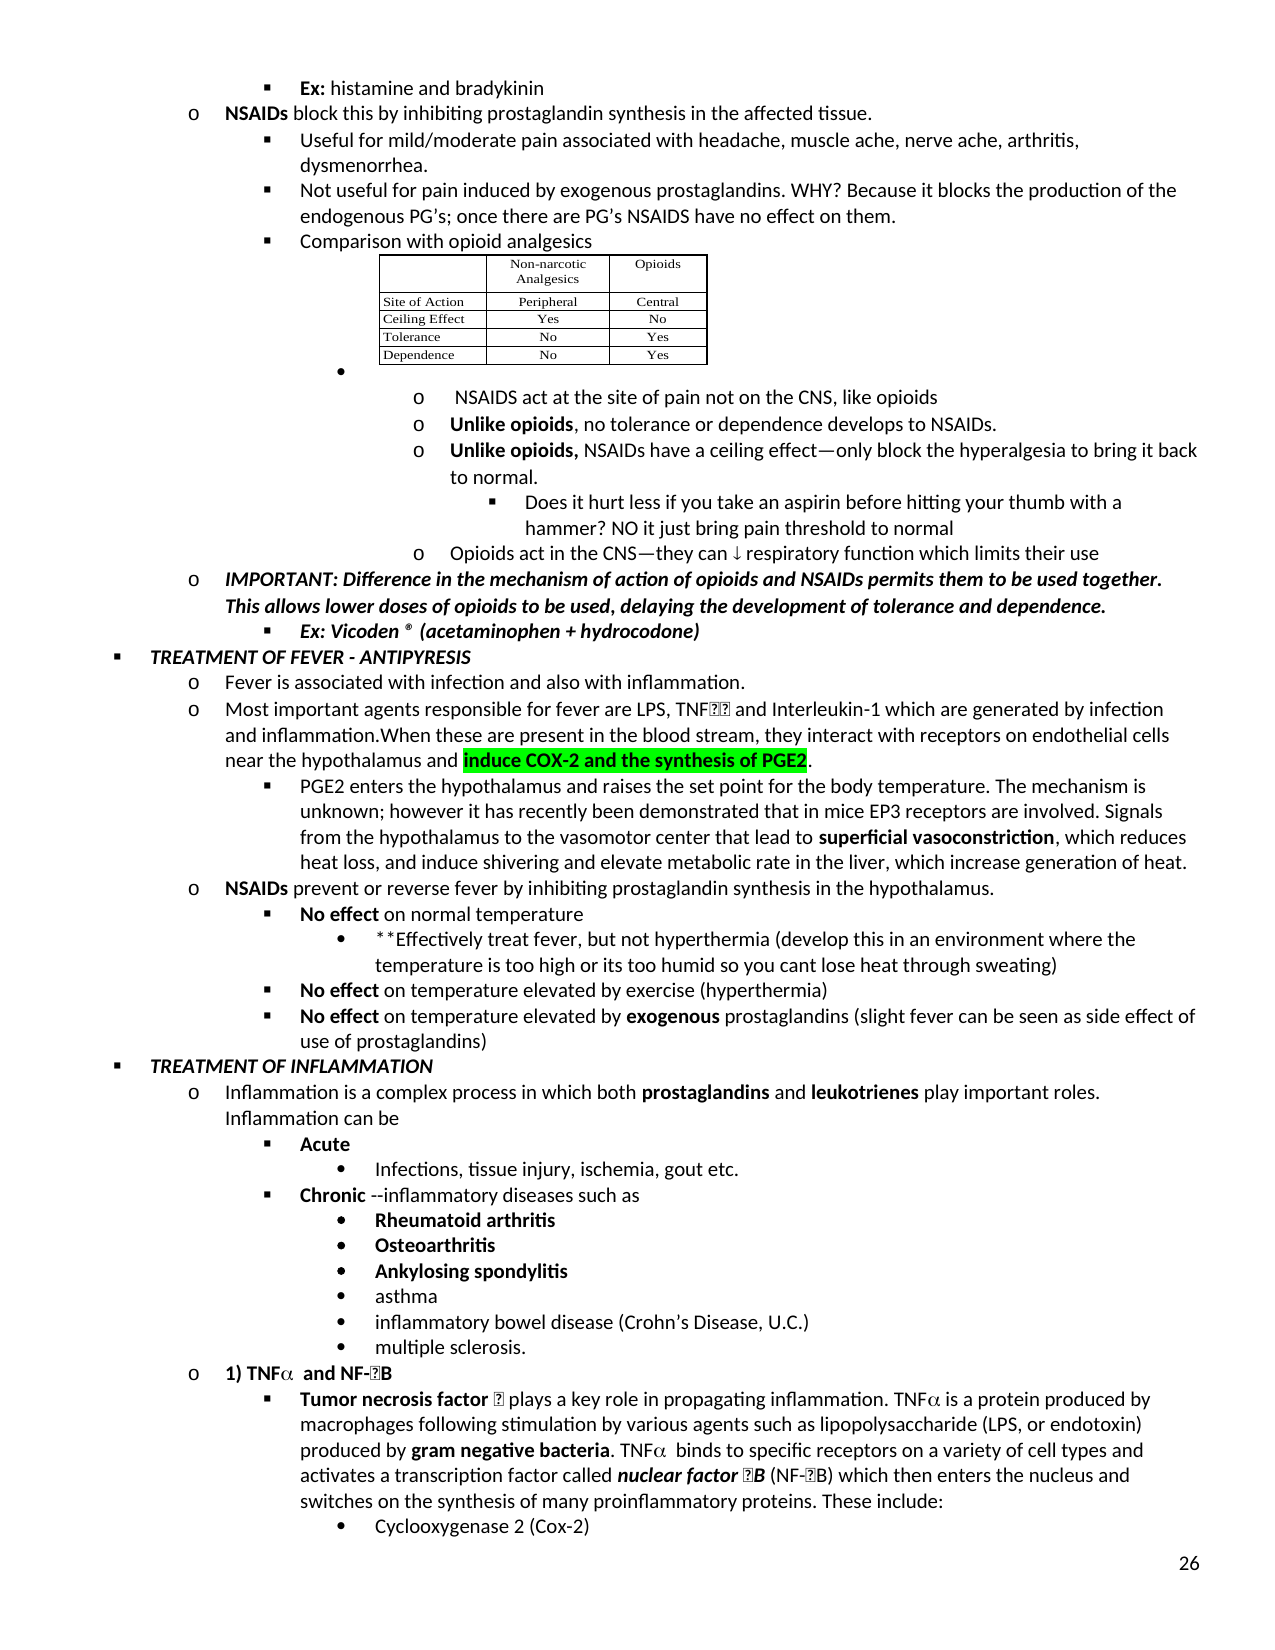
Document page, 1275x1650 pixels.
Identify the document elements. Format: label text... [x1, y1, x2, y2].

list Comparison with opioid analgesics [262, 228, 1200, 254]
list No effect on temperature elevated by exogenous prostaglandins (slight fever can be seen as side effect of use of prostaglandins) [262, 1003, 1200, 1054]
list Ankylosing spondylitis [337, 1258, 1200, 1283]
list Acute [262, 1131, 1200, 1156]
list Most important agents responsible for fever are LPS, TNF and Interleukin-1 which are generated by infection and inflammation. When these are present in the blood stream, they interact with receptors on endothelial cells near the hypothalamus and induce COX-2 and the synthesis of PGE2. [187, 696, 1200, 773]
list Unlike opioids, no tolerance or dependence develops to NSAIDs. [412, 411, 1200, 437]
list **Effectively treat fever, but not hyperthermia (develop this in an environment where the temperature is too high or its too humid so you cant lose heat through sweating) [337, 927, 1200, 977]
list Cyclooxygenase 2 (Cox-2) [337, 1513, 1200, 1539]
list Ex: Vicoden ® (acetaminophen + hydrocodone) [262, 618, 1200, 644]
list TREATMENT OF INFLAMMATION [112, 1054, 1200, 1079]
list Fever is associated with infection and also with inflammation. [187, 669, 1200, 696]
list Does it hurt less if you take an aspirin before hitting your thumb with a hammer? NO it just bring pain threshold to normal [487, 489, 1200, 540]
list PGE2 enters the hypothalamus and raises the set point for the body temperature. The mechanism is unknown; however it has recently been demonstrated that in mice EP3 receptors are involved. Signals from the hypothalamus to the vasomotor center that lead to superficial vasoconstriction, which reduces heat loss, and induce shivering and elevate metabolic rate in the liver, which increase generation of heat. [262, 773, 1200, 875]
list NSAIDS act at the site of pain not on the CNS, like opioids [412, 384, 1200, 411]
list Opioids act in the CNS—they can respiratory function which limits their use [412, 540, 1200, 567]
list Tumor necrosis factor  plays a key role in propagating inflammation. TNF is a protein produced by macrophages following stimulation by various agents such as lipopolysaccharide (LPS, or endotoxin) produced by gram negative bacteria. TNF binds to specific receptors on a variety of cell types and activates a transcription factor called nuclear factor B (NF-B) which then enters the nucleus and switches on the synthesis of many proinflammatory proteins. These include: [262, 1386, 1200, 1513]
list Unlike opioids, NSAIDs have a ceiling effect—only block the hyperalgesia to bring it back to normal. [412, 437, 1200, 489]
list multiple sclerosis. [337, 1334, 1200, 1360]
list Osteoarthritis [337, 1233, 1200, 1258]
list 1) TNF and NF-B [187, 1360, 1200, 1386]
list Rheumatoid arthritis [337, 1207, 1200, 1233]
list Not useful for pain induced by exogenous prostaglandins. WHY? Because it blocks the production of the endogenous PG’s; once there are PG’s NSAIDS have no effect on them. [262, 178, 1200, 228]
list No effect on temperature elevated by exercise (hyperthermia) [262, 977, 1200, 1003]
list No effect on normal temperature [262, 901, 1200, 927]
list inflammatory bowel disease (Crohn’s Disease, U.C.) [337, 1309, 1200, 1334]
list TREATMENT OF FEVER - ANTIPYRESIS [112, 644, 1200, 669]
list Ex: histamine and bradykinin [262, 75, 1200, 100]
list Inflammation is a complex process in which both prostaglandins and leukotrienes play important roles. Inflammation can be [187, 1079, 1200, 1131]
list IMPORTANT: Difference in the mechanism of action of opioids and NSAIDs permits them to be used together. This allows lower doses of opioids to be used, delaying the development of tolerance and dependence. [187, 567, 1200, 618]
list Chronic --inflammatory diseases such as [262, 1182, 1200, 1207]
list asthma [337, 1283, 1200, 1309]
list Useful for mild/moderate pain associated with headache, muscle ache, nerve ache, arthritis, dysmenorrhea. [262, 127, 1200, 178]
list NSAIDs block this by inhibiting prostaglandin synthesis in the affected tissue. [187, 100, 1200, 127]
list Infections, tissue injury, ischemia, gout etc. [337, 1156, 1200, 1182]
list NSAIDs prevent or reverse fever by inhibiting prostaglandin synthesis in the hypothalamus. [187, 875, 1200, 901]
